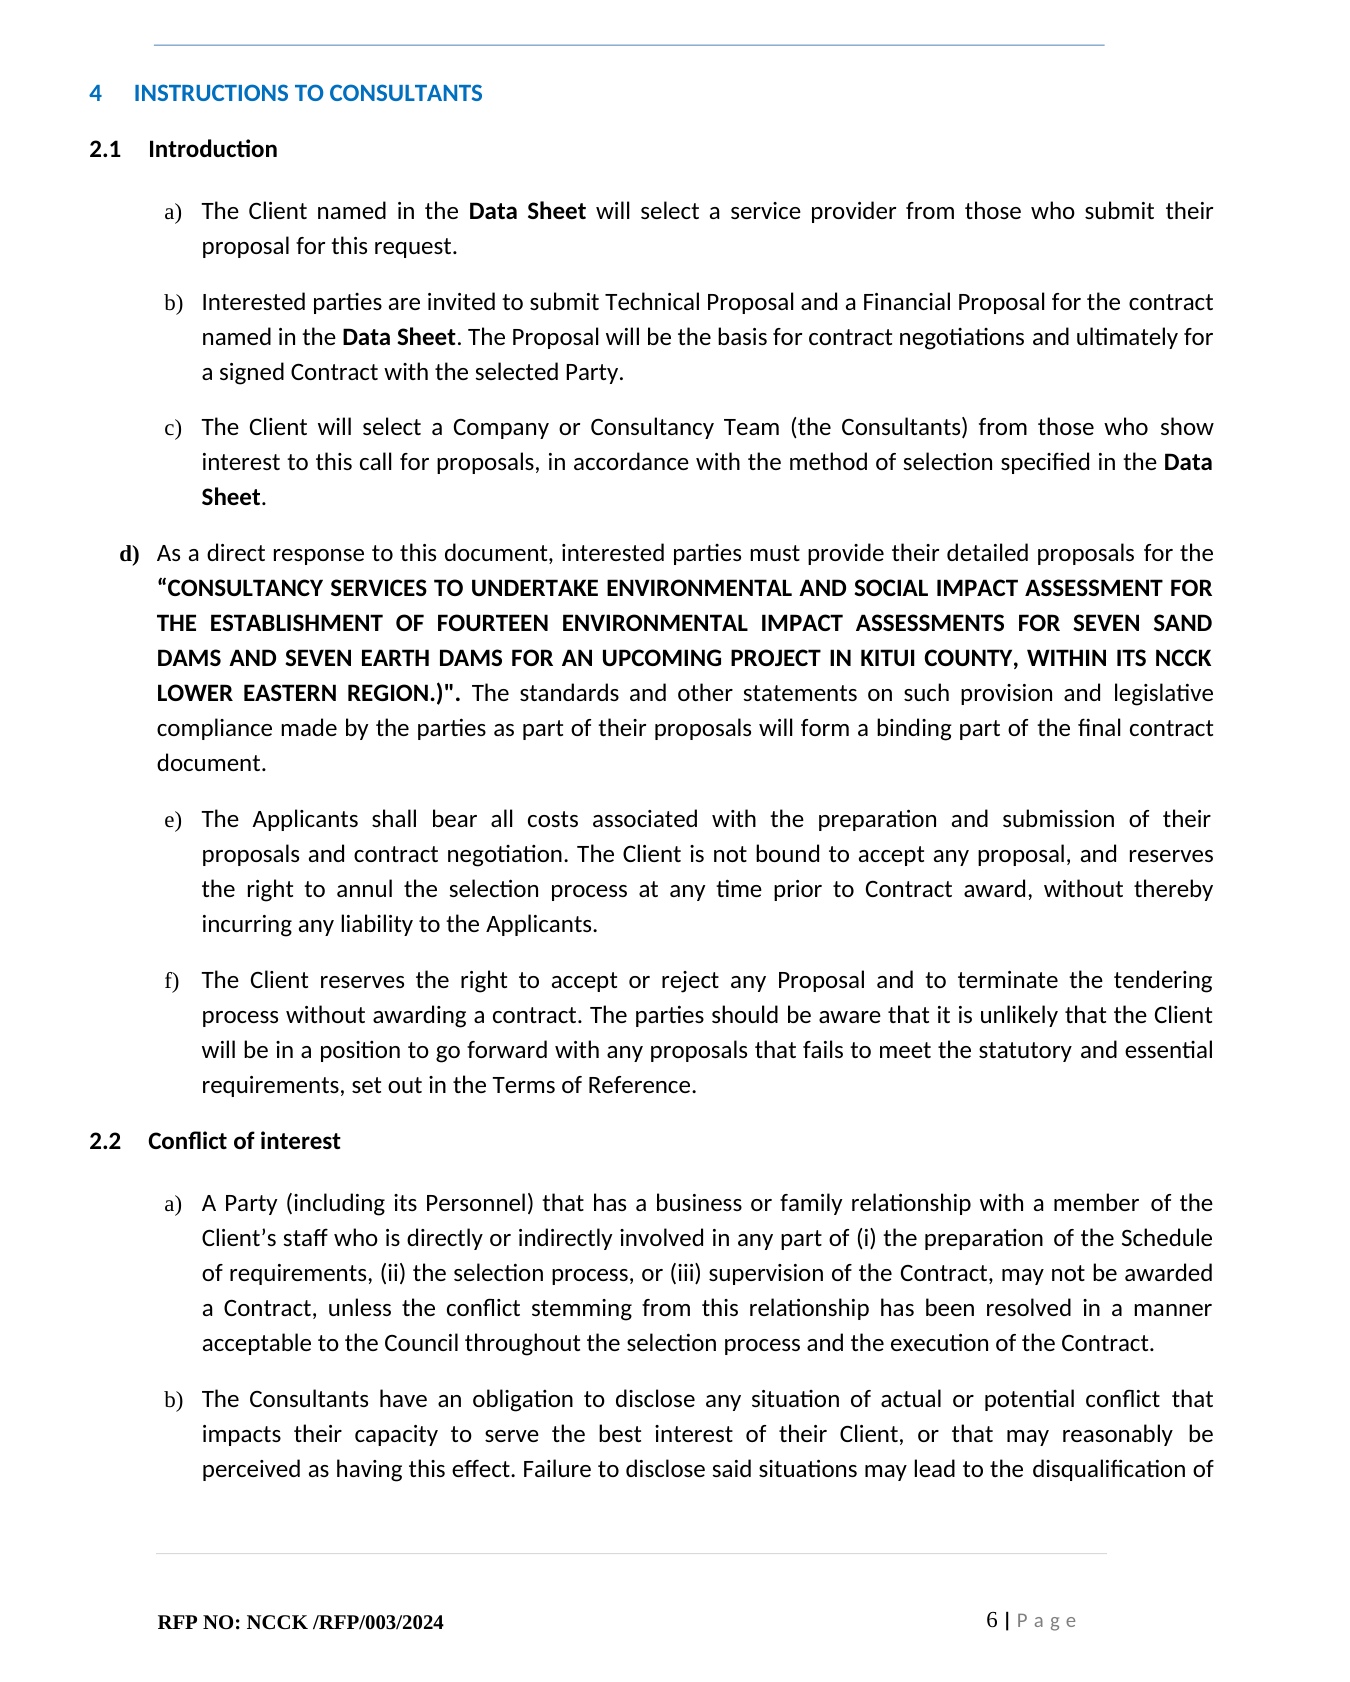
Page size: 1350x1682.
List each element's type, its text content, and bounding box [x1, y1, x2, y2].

list Interested parties are invited to submit Technical Proposal and a Financial Proposal for the contract named in the Data Sheet. The Proposal will be the basis for contract negotiations and ultimately for a signed Contract with the selected Party. [164, 286, 1213, 386]
subtitle Introduction [89, 134, 1226, 164]
list The Applicants shall bear all costs associated with the preparation and submission of their proposals and contract negotiation. The Client is not bound to accept any proposal, and reserves the right to annul the selection process at any time prior to Contract award, without thereby incurring any liability to the Applicants. [164, 803, 1213, 938]
list The Client reserves the right to accept or reject any Proposal and to terminate the tendering process without awarding a contract. The parties should be aware that it is unlikely that the Client will be in a position to go forward with any proposals that fails to meet the statutory and essential requirements, set out in the Terms of Reference. [164, 964, 1214, 1099]
subtitle INSTRUCTIONS TO CONSULTANTS [89, 77, 1226, 108]
list As a direct response to this document, interested parties must provide their detailed proposals for the “CONSULTANCY SERVICES TO UNDERTAKE ENVIRONMENTAL AND SOCIAL IMPACT ASSESSMENT FOR THE ESTABLISHMENT OF FOURTEEN ENVIRONMENTAL IMPACT ASSESSMENTS FOR SEVEN SAND DAMS AND SEVEN EARTH DAMS FOR AN UPCOMING PROJECT IN KITUI COUNTY, WITHIN ITS NCCK LOWER EASTERN REGION.)". The standards and other statements on such provision and legislative compliance made by the parties as part of their proposals will form a binding part of the final contract document. [119, 537, 1214, 778]
list A Party (including its Personnel) that has a business or family relationship with a member of the Client’s staff who is directly or indirectly involved in any part of (i) the preparation of the Schedule of requirements, (ii) the selection process, or (iii) supervision of the Contract, may not be awarded a Contract, unless the conflict stemming from this relationship has been resolved in a manner acceptable to the Council throughout the selection process and the execution of the Contract. [164, 1187, 1213, 1358]
list The Client named in the Data Sheet will select a service provider from those who submit their proposal for this request. [164, 195, 1214, 261]
list The Client will select a Company or Consultancy Team (the Consultants) from those who show interest to this call for proposals, in accordance with the method of selection specified in the Data Sheet. [164, 411, 1214, 512]
subtitle Conflict of interest [89, 1125, 1226, 1156]
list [164, 1383, 1213, 1484]
